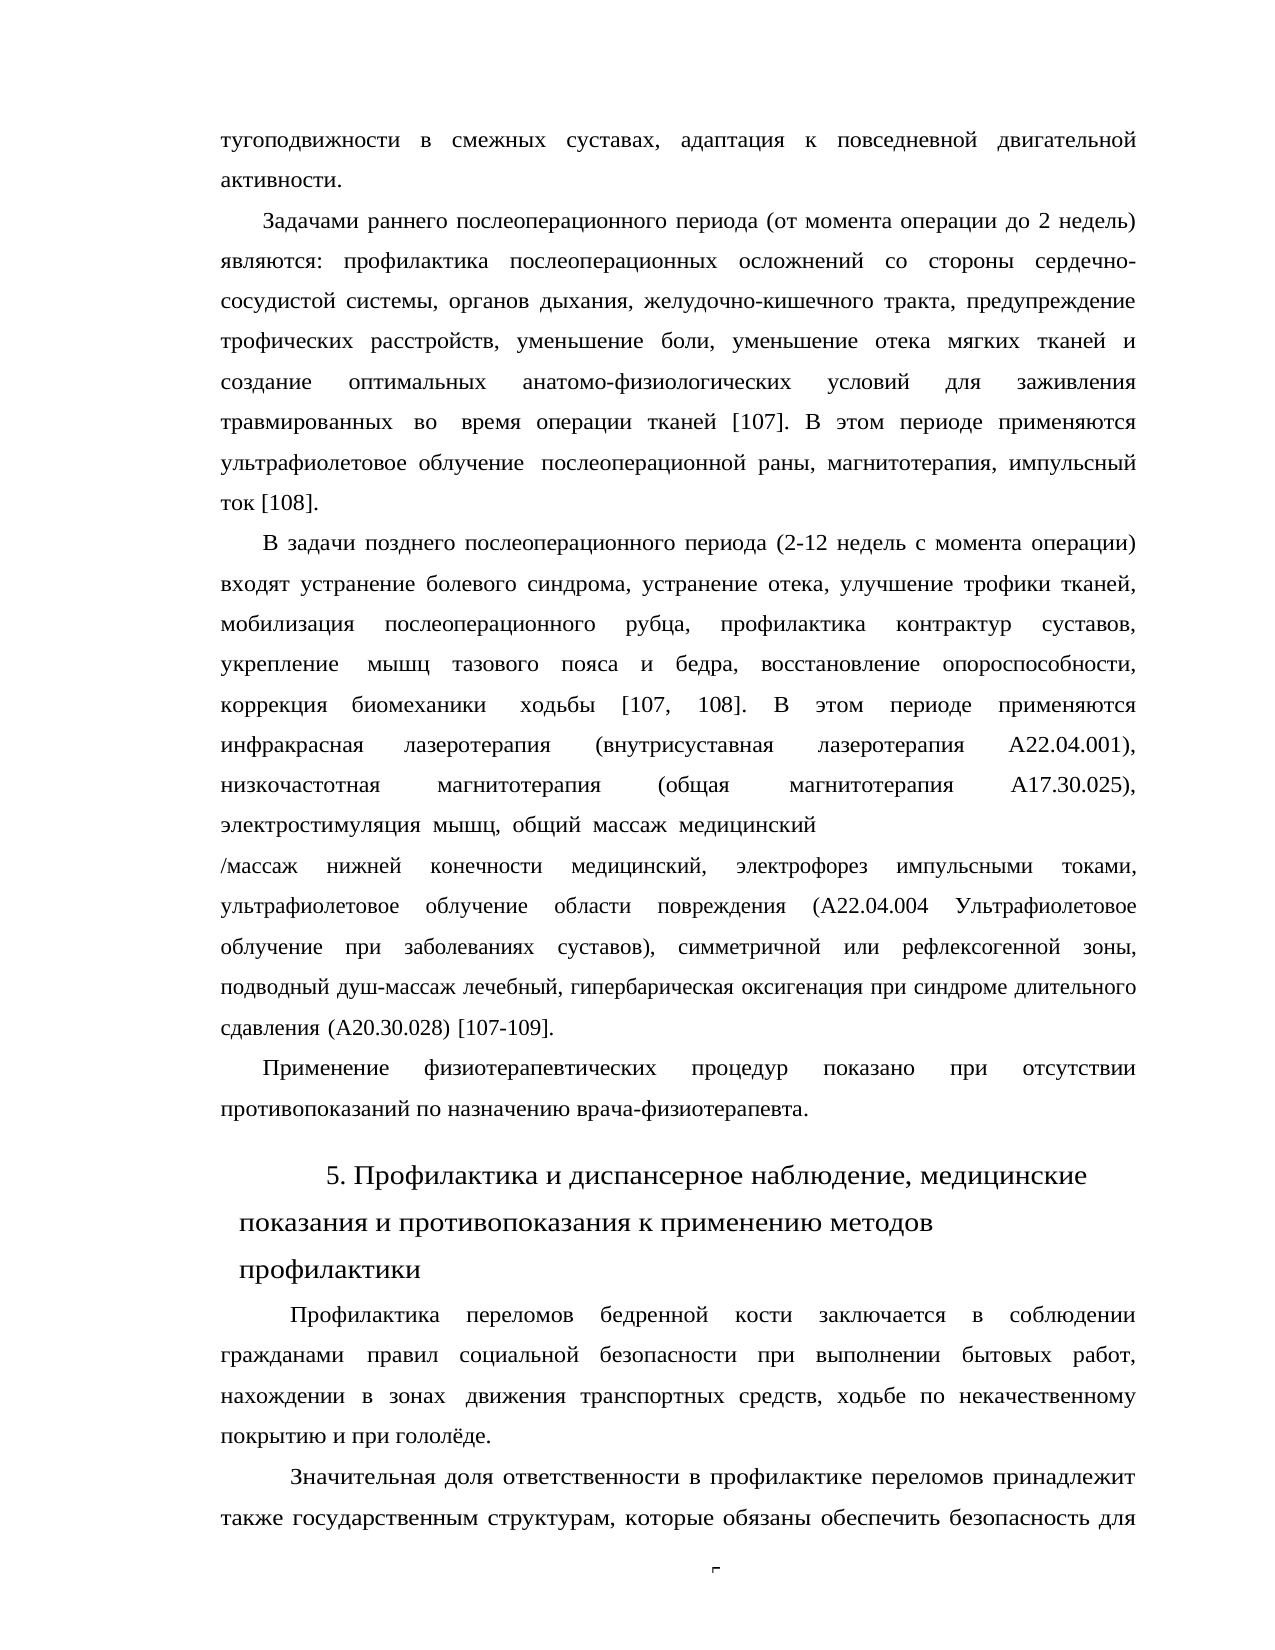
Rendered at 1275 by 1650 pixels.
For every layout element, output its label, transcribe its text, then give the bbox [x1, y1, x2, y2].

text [220, 1463, 1136, 1530]
subtitle Профилактика и диспансерное наблюдение, медицинские показания и противопоказания к применению методов профилактики [239, 1159, 1118, 1284]
text тугоподвижности в смежных суставах, адаптация к повседневной двигательной активности. [220, 126, 1136, 192]
text Применение физиотерапевтических процедур показано при отсутствии противопоказаний по назначению врача-физиотерапевта. [220, 1054, 1136, 1121]
text Задачами раннего послеоперационного периода (от момента операции до 2 недель) являются: профилактика послеоперационных осложнений со стороны сердечно- сосудистой системы, органов дыхания, желудочно-кишечного тракта, предупреждение трофических расстройств, уменьшение боли, уменьшение отека мягких тканей и создание оптимальных анатомо-физиологических условий для заживления травмированных во время операции тканей [107]. В этом периоде применяются ультрафиолетовое облучение послеоперационной раны, магнитотерапия, импульсный ток [108]. [220, 207, 1136, 515]
text Профилактика переломов бедренной кости заключается в соблюдении гражданами правил социальной безопасности при выполнении бытовых работ, нахождении в зонах движения транспортных средств, ходьбе по некачественному покрытию и при гололёде. [220, 1301, 1136, 1449]
text В задачи позднего послеоперационного периода (2-12 недель с момента операции) входят устранение болевого синдрома, устранение отека, улучшение трофики тканей, мобилизация послеоперационного рубца, профилактика контрактур суставов, укрепление мышц тазового пояса и бедра, восстановление опороспособности, коррекция биомеханики ходьбы [107, 108]. В этом периоде применяются инфракрасная лазеротерапия (внутрисуставная лазеротерапия А22.04.001), низкочастотная магнитотерапия (общая магнитотерапия A17.30.025), электростимуляция мышц, общий массаж медицинский [220, 529, 1136, 838]
text /массаж нижней конечности медицинский, электрофорез импульсными токами, ультрафиолетовое облучение области повреждения (А22.04.004 Ультрафиолетовое облучение при заболеваниях суставов), симметричной или рефлексогенной зоны, подводный душ-массаж лечебный, гипербарическая оксигенация при синдроме длительного сдавления (А20.30.028) [107-109]. [220, 852, 1137, 1040]
